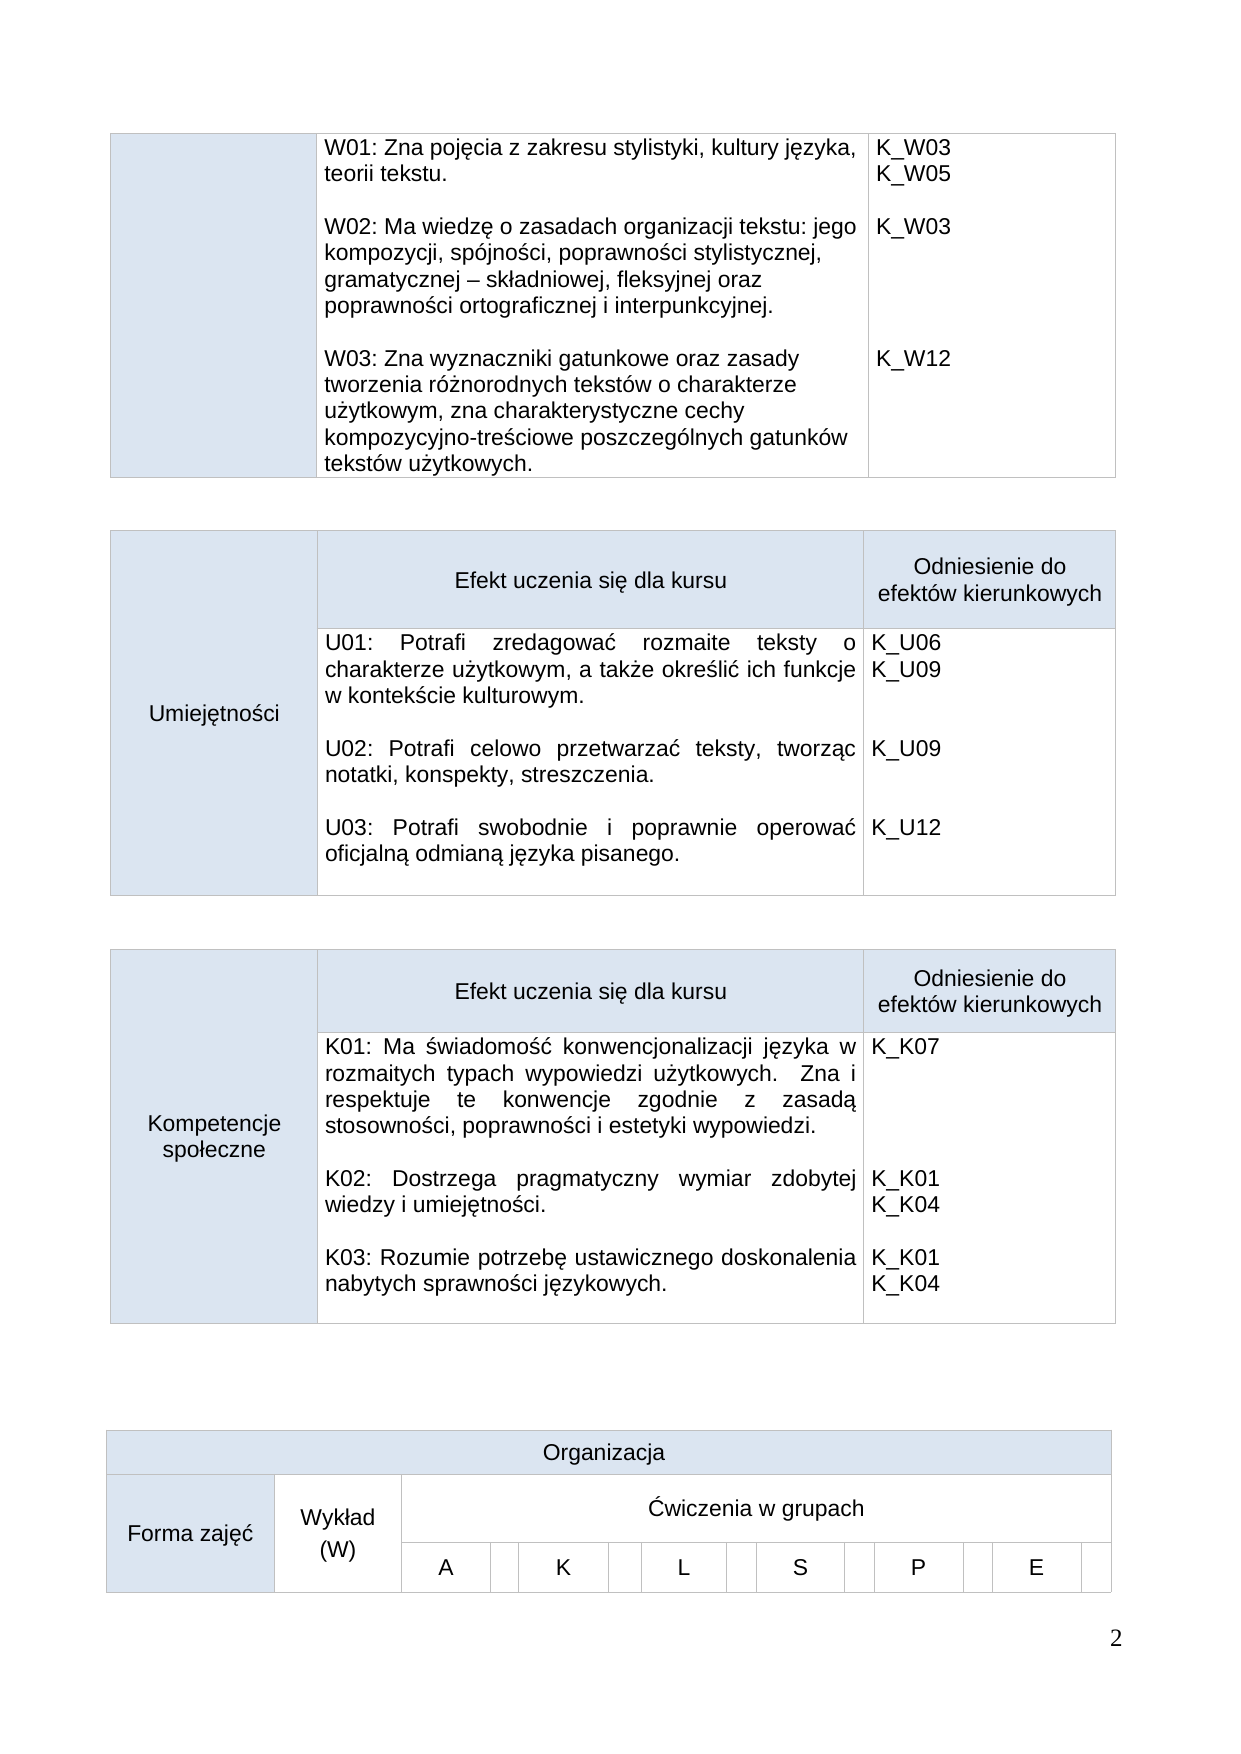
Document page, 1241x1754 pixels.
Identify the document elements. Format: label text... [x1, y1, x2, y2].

table_cell [845, 1543, 874, 1592]
table_cell L [642, 1543, 726, 1592]
table_cell K01: Ma świadomość konwencjonalizacji języka w rozmaitych typach wypowiedzi użytkowych. Zna i respektuje te konwencje zgodnie z zasadą stosowności, poprawności i estetyki wypowiedzi. K02: Dostrzega pragmatyczny wymiar zdobytej wiedzy i umiejętności. K03: Rozumie potrzebę ustawicznego doskonalenia nabytych sprawności językowych. [318, 1033, 863, 1323]
table_cell S [757, 1543, 844, 1592]
table_cell [1082, 1543, 1111, 1592]
table_cell Wykład (W) [275, 1475, 401, 1592]
table_cell A [402, 1543, 490, 1592]
table_header Kompetencje społeczne [111, 950, 317, 1323]
table_cell Forma zajęć [107, 1475, 274, 1592]
table_cell [491, 1543, 518, 1592]
table_cell [727, 1543, 756, 1592]
table_cell U01: Potrafi zredagować rozmaite teksty o charakterze użytkowym, a także określić ich funkcje w kontekście kulturowym. U02: Potrafi celowo przetwarzać teksty, tworząc notatki, konspekty, streszczenia. U03: Potrafi swobodnie i poprawnie operować oficjalną odmianą języka pisanego. [318, 629, 863, 895]
table_header Wiedza [111, 134, 316, 477]
table_cell [964, 1543, 992, 1592]
table_cell K_K07 K_K01 K_K04 K_K01 K_K04 [864, 1033, 1115, 1323]
table_header Odniesienie do efektów kierunkowych [864, 531, 1115, 628]
table_header Odniesienie do efektów kierunkowych [864, 950, 1115, 1032]
table_header Organizacja [107, 1431, 1111, 1474]
table_cell K_U06 K_U09 K_U09 K_U12 [864, 629, 1115, 895]
table_cell [609, 1543, 641, 1592]
table_cell P [875, 1543, 963, 1592]
table_header Umiejętności [111, 531, 317, 895]
table_cell K [519, 1543, 608, 1592]
table_cell W01: Zna pojęcia z zakresu stylistyki, kultury języka, teorii tekstu. W02: Ma wiedzę o zasadach organizacji tekstu: jego kompozycji, spójności, poprawności stylistycznej, gramatycznej – składniowej, fleksyjnej oraz poprawności ortograficznej i interpunkcyjnej. W03: Zna wyznaczniki gatunkowe oraz zasady tworzenia różnorodnych tekstów o charakterze użytkowym, zna charakterystyczne cechy kompozycyjno-treściowe poszczególnych gatunków tekstów użytkowych. [317, 134, 868, 477]
table_cell K_W03 K_W05 K_W03 K_W12 [869, 134, 1115, 477]
table_header Efekt uczenia się dla kursu [318, 950, 863, 1032]
table_header Efekt uczenia się dla kursu [318, 531, 863, 628]
table_cell E [993, 1543, 1081, 1592]
table_cell Ćwiczenia w grupach [402, 1475, 1111, 1542]
